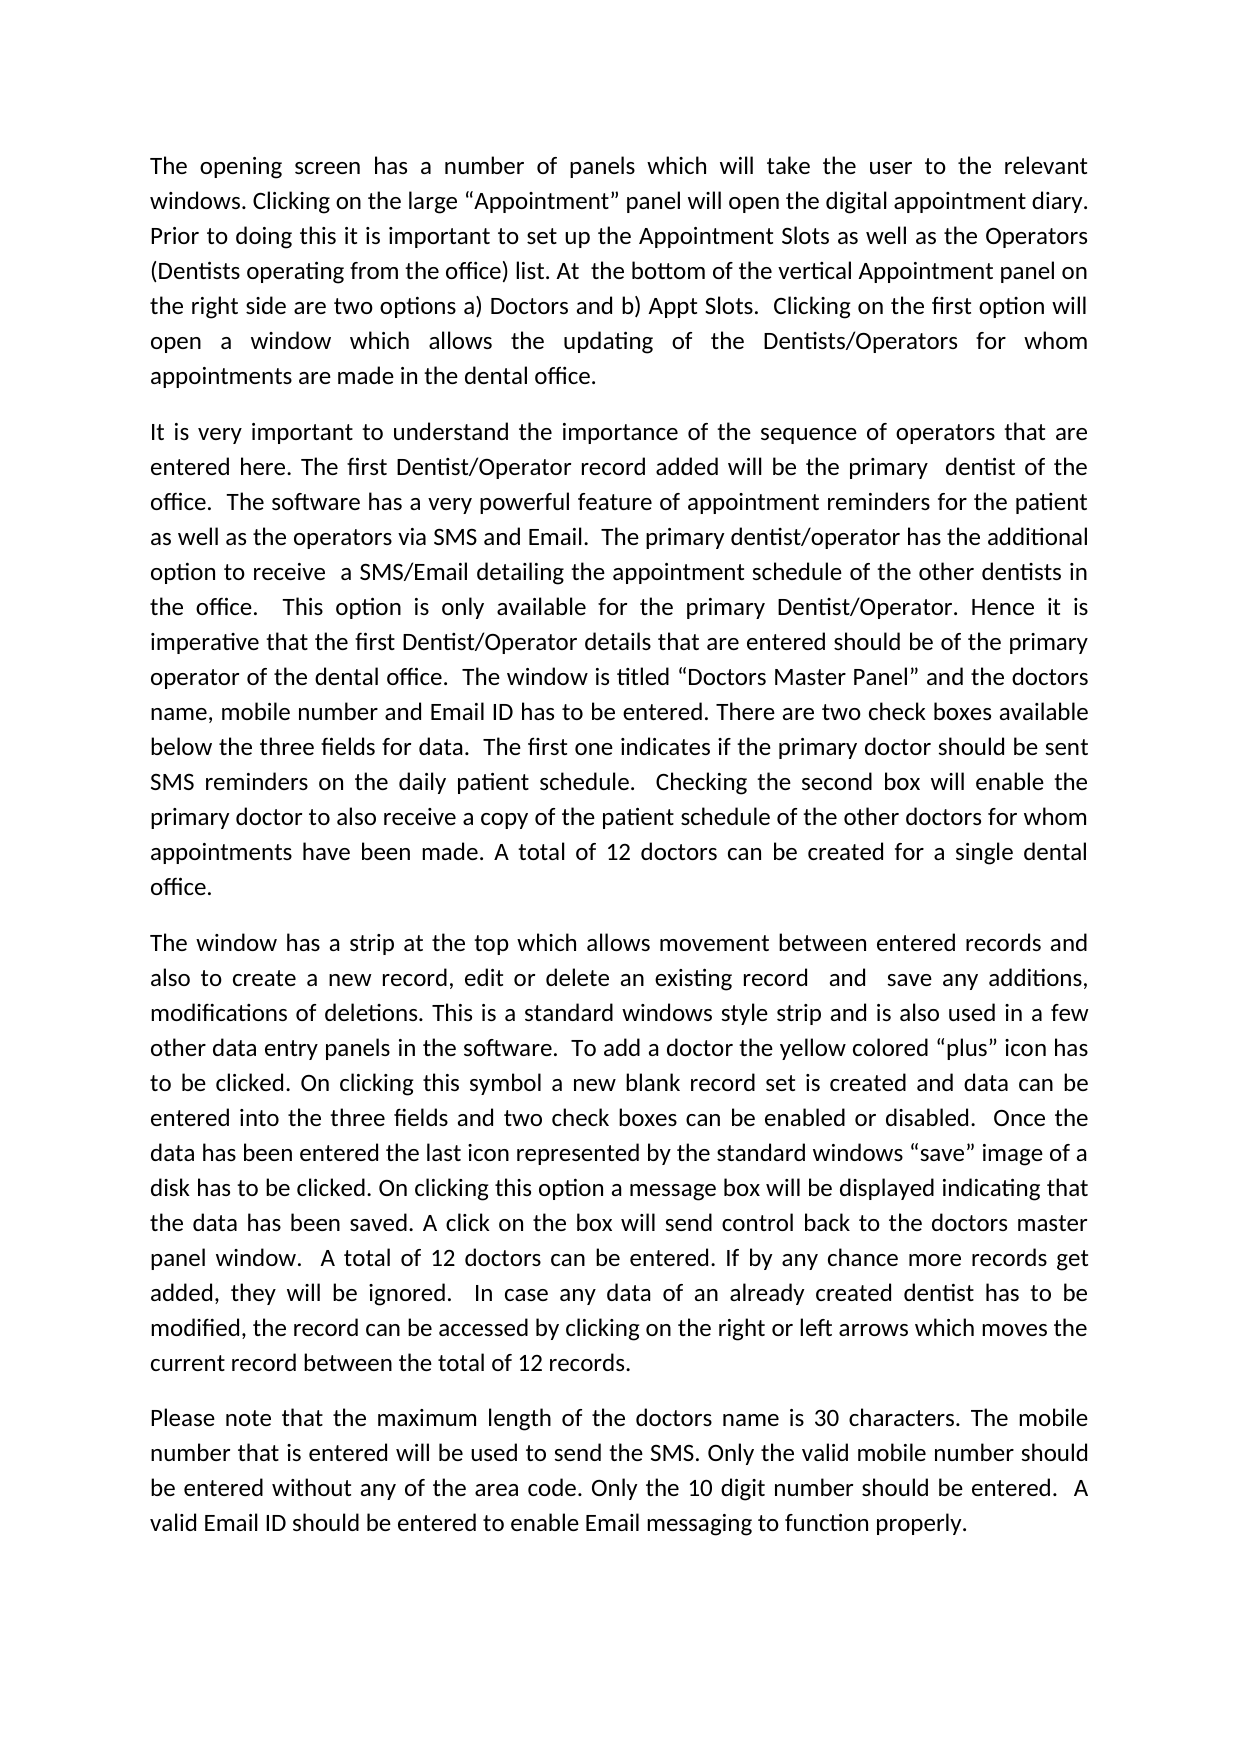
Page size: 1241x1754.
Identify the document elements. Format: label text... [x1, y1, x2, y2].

text Please note that the maximum length of the doctors name is 30 characters. The mobile number that is entered will be used to send the SMS. Only the valid mobile number should be entered without any of the area code. Only the 10 digit number should be entered. A valid Email ID should be entered to enable Email messaging to function properly. [150, 1402, 1090, 1538]
text It is very important to understand the importance of the sequence of operators that are entered here. The first Dentist/Operator record added will be the primary dentist of the office. The software has a very powerful feature of appointment reminders for the patient as well as the operators via SMS and Email. The primary dentist/operator has the additional option to receive a SMS/Email detailing the appointment schedule of the other dentists in the office. This option is only available for the primary Dentist/Operator. Hence it is imperative that the first Dentist/Operator details that are entered should be of the primary operator of the dental office. The window is titled “Doctors Master Panel” and the doctors name, mobile number and Email ID has to be entered. There are two check boxes available below the three fields for data. The first one indicates if the primary doctor should be sent SMS reminders on the daily patient schedule. Checking the second box will enable the primary doctor to also receive a copy of the patient schedule of the other doctors for whom appointments have been made. A total of 12 doctors can be created for a single dental office. [150, 416, 1090, 901]
text The window has a strip at the top which allows movement between entered records and also to create a new record, edit or delete an existing record and save any additions, modifications of deletions. This is a standard windows style strip and is also used in a few other data entry panels in the software. To add a doctor the yellow colored “plus” icon has to be clicked. On clicking this symbol a new blank record set is created and data can be entered into the three fields and two check boxes can be enabled or disabled. Once the data has been entered the last icon represented by the standard windows “save” image of a disk has to be clicked. On clicking this option a message box will be displayed indicating that the data has been saved. A click on the box will send control back to the doctors master panel window. A total of 12 doctors can be entered. If by any chance more records get added, they will be ignored. In case any data of an already created dentist has to be modified, the record can be accessed by clicking on the right or left arrows which moves the current record between the total of 12 records. [150, 927, 1090, 1377]
text The opening screen has a number of panels which will take the user to the relevant windows. Clicking on the large “Appointment” panel will open the digital appointment diary. Prior to doing this it is important to set up the Appointment Slots as well as the Operators (Dentists operating from the office) list. At the bottom of the vertical Appointment panel on the right side are two options a) Doctors and b) Appt Slots. Clicking on the first option will open a window which allows the updating of the Dentists/Operators for whom appointments are made in the dental office. [150, 150, 1090, 391]
